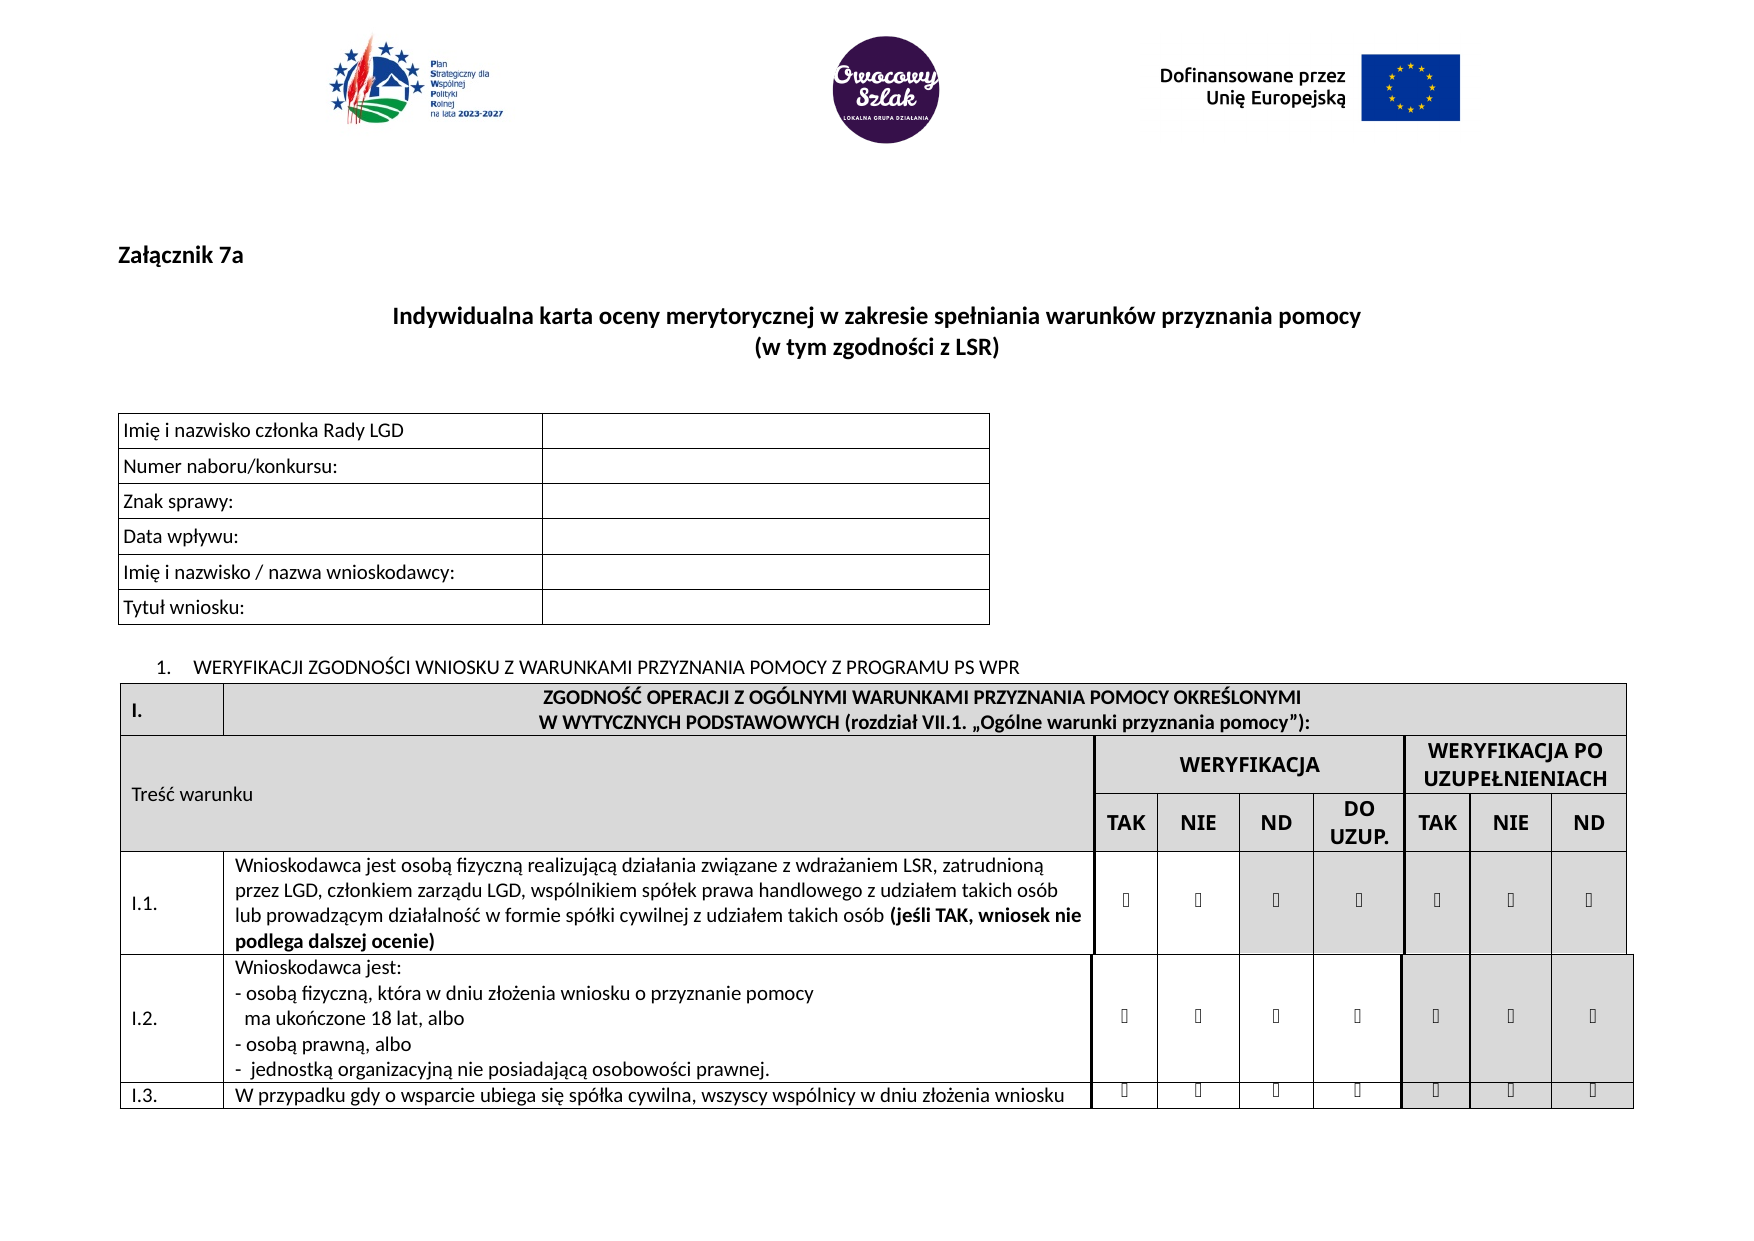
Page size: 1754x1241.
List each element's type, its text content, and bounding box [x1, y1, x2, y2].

table_cell Treść warunku [121, 736, 1093, 851]
picture [1139, 33, 1482, 143]
table_cell NIE [1471, 794, 1551, 851]
table_cell [1158, 1083, 1239, 1108]
table_cell [1314, 1083, 1400, 1108]
table_cell Wnioskodawca jest osobą fizyczną realizującą działania związane z wdrażaniem LSR, zatrudnioną przez LGD, członkiem zarządu LGD, wspólnikiem spółek prawa handlowego z udziałem takich osób lub prowadzącym działalność w formie spółki cywilnej z udziałem takich osób (jeśli TAK, wniosek nie podlega dalszej ocenie) [224, 852, 1093, 953]
table_cell [1240, 955, 1313, 1082]
table_cell Tytuł wniosku: [119, 590, 542, 624]
text Indywidualna karta oceny merytorycznej w zakresie spełniania warunków przyznania pomocy [118, 301, 1636, 331]
table_cell [1471, 852, 1551, 953]
table_cell [1158, 955, 1239, 1082]
table_cell W przypadku gdy o wsparcie ubiega się spółka cywilna, wszyscy wspólnicy w dniu złożenia wniosku o przyznanie pomocy mają ukończone 18 lat. [224, 1083, 1090, 1108]
table_cell TAK [1406, 794, 1469, 851]
table_cell Data wpływu: [119, 519, 542, 554]
table_cell [1403, 1083, 1469, 1108]
table_cell I.2. [121, 955, 223, 1082]
table_cell WERYFIKACJA PO UZUPEŁNIENIACH [1406, 736, 1626, 793]
text Załącznik 7a [118, 239, 1636, 270]
table_cell [1552, 1083, 1633, 1108]
table_cell Znak sprawy: [119, 484, 542, 518]
table_header ZGODNOŚĆ OPERACJI Z OGÓLNYMI WARUNKAMI PRZYZNANIA POMOCY OKREŚLONYMI W WYTYCZNYCH PODSTAWOWYCH (rozdział VII.1. „Ogólne warunki przyznania pomocy”): [224, 684, 1626, 735]
table_cell [1471, 955, 1551, 1082]
table_cell [1093, 955, 1157, 1082]
table_cell Wnioskodawca jest: - osobą fizyczną, która w dniu złożenia wniosku o przyznanie pomocy ma ukończone 18 lat, albo - osobą prawną, albo - jednostką organizacyjną nie posiadającą osobowości prawnej. [224, 955, 1090, 1082]
table_cell WERYFIKACJA [1096, 736, 1403, 793]
table_cell I.1. [121, 852, 223, 953]
table_header Imię i nazwisko członka Rady LGD [119, 414, 542, 448]
table_cell [1096, 852, 1157, 953]
table_cell [543, 519, 989, 554]
table_cell [1240, 852, 1313, 953]
table_cell [543, 484, 989, 518]
table_cell TAK [1096, 794, 1157, 851]
table_cell [1552, 955, 1633, 1082]
list WERYFIKACJI ZGODNOŚCI WNIOSKU Z WARUNKAMI PRZYZNANIA POMOCY Z PROGRAMU PS WPR [156, 654, 1636, 679]
table_cell [1314, 852, 1403, 953]
picture [818, 23, 953, 158]
table_header I. [121, 684, 223, 735]
table_cell Imię i nazwisko / nazwa wnioskodawcy: [119, 555, 542, 589]
table_cell [1471, 1083, 1551, 1108]
table_cell [1314, 955, 1400, 1082]
table_cell [543, 449, 989, 483]
table_cell [1158, 852, 1239, 953]
table_cell DO UZUP. [1314, 794, 1403, 851]
table_cell [1552, 852, 1626, 953]
table_cell I.3. [121, 1083, 223, 1108]
table_header [543, 414, 989, 448]
table_cell [543, 555, 989, 589]
text (w tym zgodności z LSR) [118, 331, 1636, 362]
table_cell [1403, 955, 1469, 1082]
table_cell NIE [1158, 794, 1239, 851]
table_cell [1406, 852, 1469, 953]
table_cell [543, 590, 989, 624]
table_cell ND [1552, 794, 1626, 851]
table_cell ND [1240, 794, 1313, 851]
table_cell [1093, 1083, 1157, 1108]
table_cell [1240, 1083, 1313, 1108]
picture [267, 19, 560, 143]
table_cell Numer naboru/konkursu: [119, 449, 542, 483]
